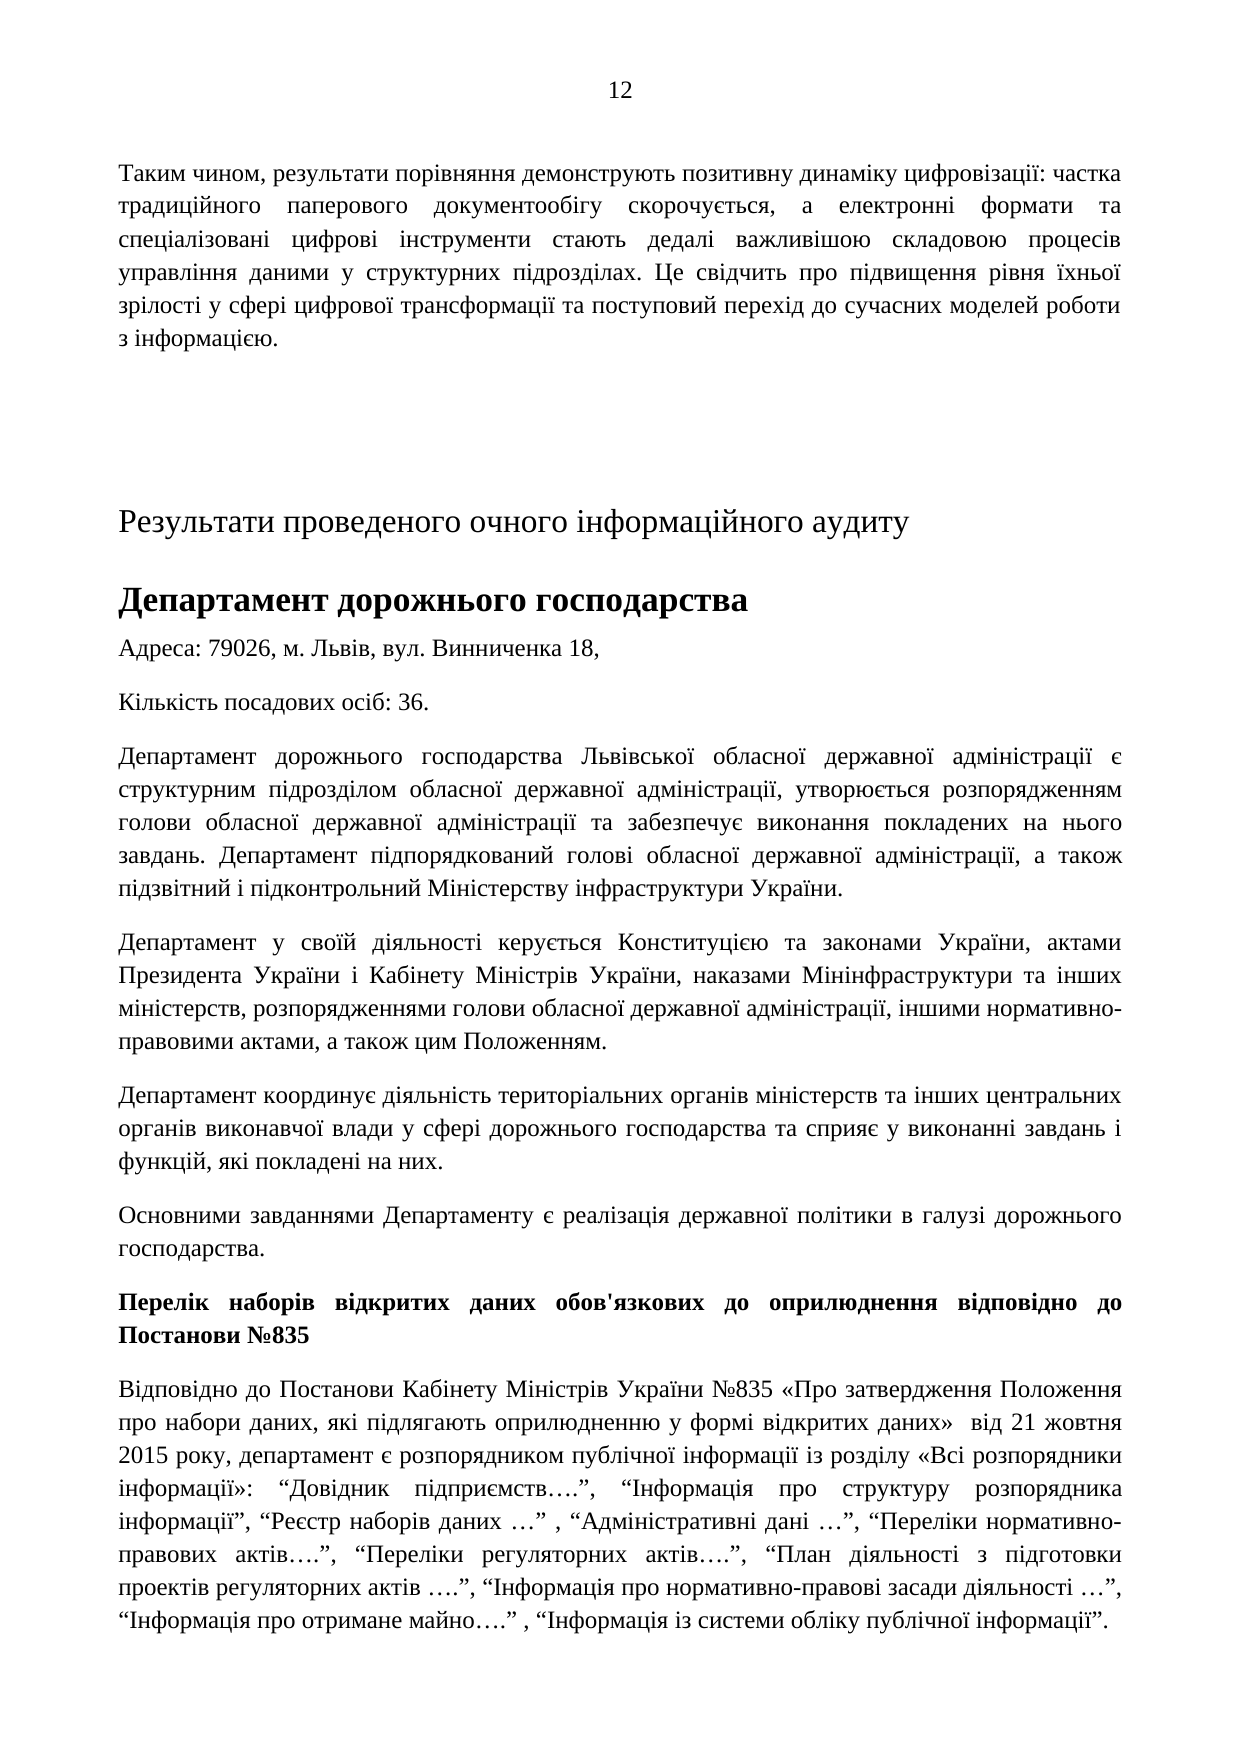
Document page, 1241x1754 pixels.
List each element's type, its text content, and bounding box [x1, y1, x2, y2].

text Основними завданнями Департаменту є реалізація державної політики в галузі дорожнього господарства. [118, 1200, 1123, 1262]
subtitle Результати проведеного очного інформаційного аудиту [118, 501, 1122, 539]
text Адреса: 79026, м. Львів, вул. Винниченка 18, [118, 633, 1123, 662]
text Департамент координує діяльність територіальних органів міністерств та інших центральних органів виконавчої влади у сфері дорожнього господарства та сприяє у виконанні завдань і функцій, які покладені на них. [118, 1080, 1123, 1175]
text Кількість посадових осіб: 36. [118, 687, 1123, 716]
text Таким чином, результати порівняння демонструють позитивну динаміку цифровізації: частка традиційного паперового документообігу скорочується, а електронні формати та спеціалізовані цифрові інструменти стають дедалі важливішою складовою процесів управління даними у структурних підрозділах. Це свідчить про підвищення рівня їхньої зрілості у сфері цифрової трансформації та поступовий перехід до сучасних моделей роботи з інформацією. [118, 158, 1122, 351]
text Департамент дорожнього господарства Львівської обласної державної адміністрації є структурним підрозділом обласної державної адміністрації, утворюється розпорядженням голови обласної державної адміністрації та забезпечує виконання покладених на нього завдань. Департамент підпорядкований голові обласної державної адміністрації, а також підзвітний і підконтрольний Міністерству інфраструктури України. [118, 741, 1123, 902]
text Відповідно до Постанови Кабінету Міністрів України №835 «Про затвердження Положення про набори даних, які підлягають оприлюдненню у формі відкритих даних» від 21 жовтня 2015 року, департамент є розпорядником публічної інформації із розділу «Всі розпорядники інформації»: “Довідник підприємств….”, “Інформація про структуру розпорядника інформації”, “Реєстр наборів даних …” , “Адміністративні дані …”, “Переліки нормативно-правових актів….”, “Переліки регуляторних актів….”, “План діяльності з підготовки проектів регуляторних актів ….”, “Інформація про нормативно-правові засади діяльності …”, “Інформація про отримане майно….” , “Інформація із системи обліку публічної інформації”. [118, 1374, 1123, 1634]
text Департамент у своїй діяльності керується Конституцією та законами України, актами Президента України і Кабінету Міністрів України, наказами Мінінфраструктури та інших міністерств, розпорядженнями голови обласної державної адміністрації, іншими нормативно-правовими актами, а також цим Положенням. [118, 927, 1123, 1055]
text Перелік наборів відкритих даних обов'язкових до оприлюднення відповідно до Постанови №835 [118, 1287, 1123, 1349]
subtitle Департамент дорожнього господарства [118, 578, 1123, 619]
